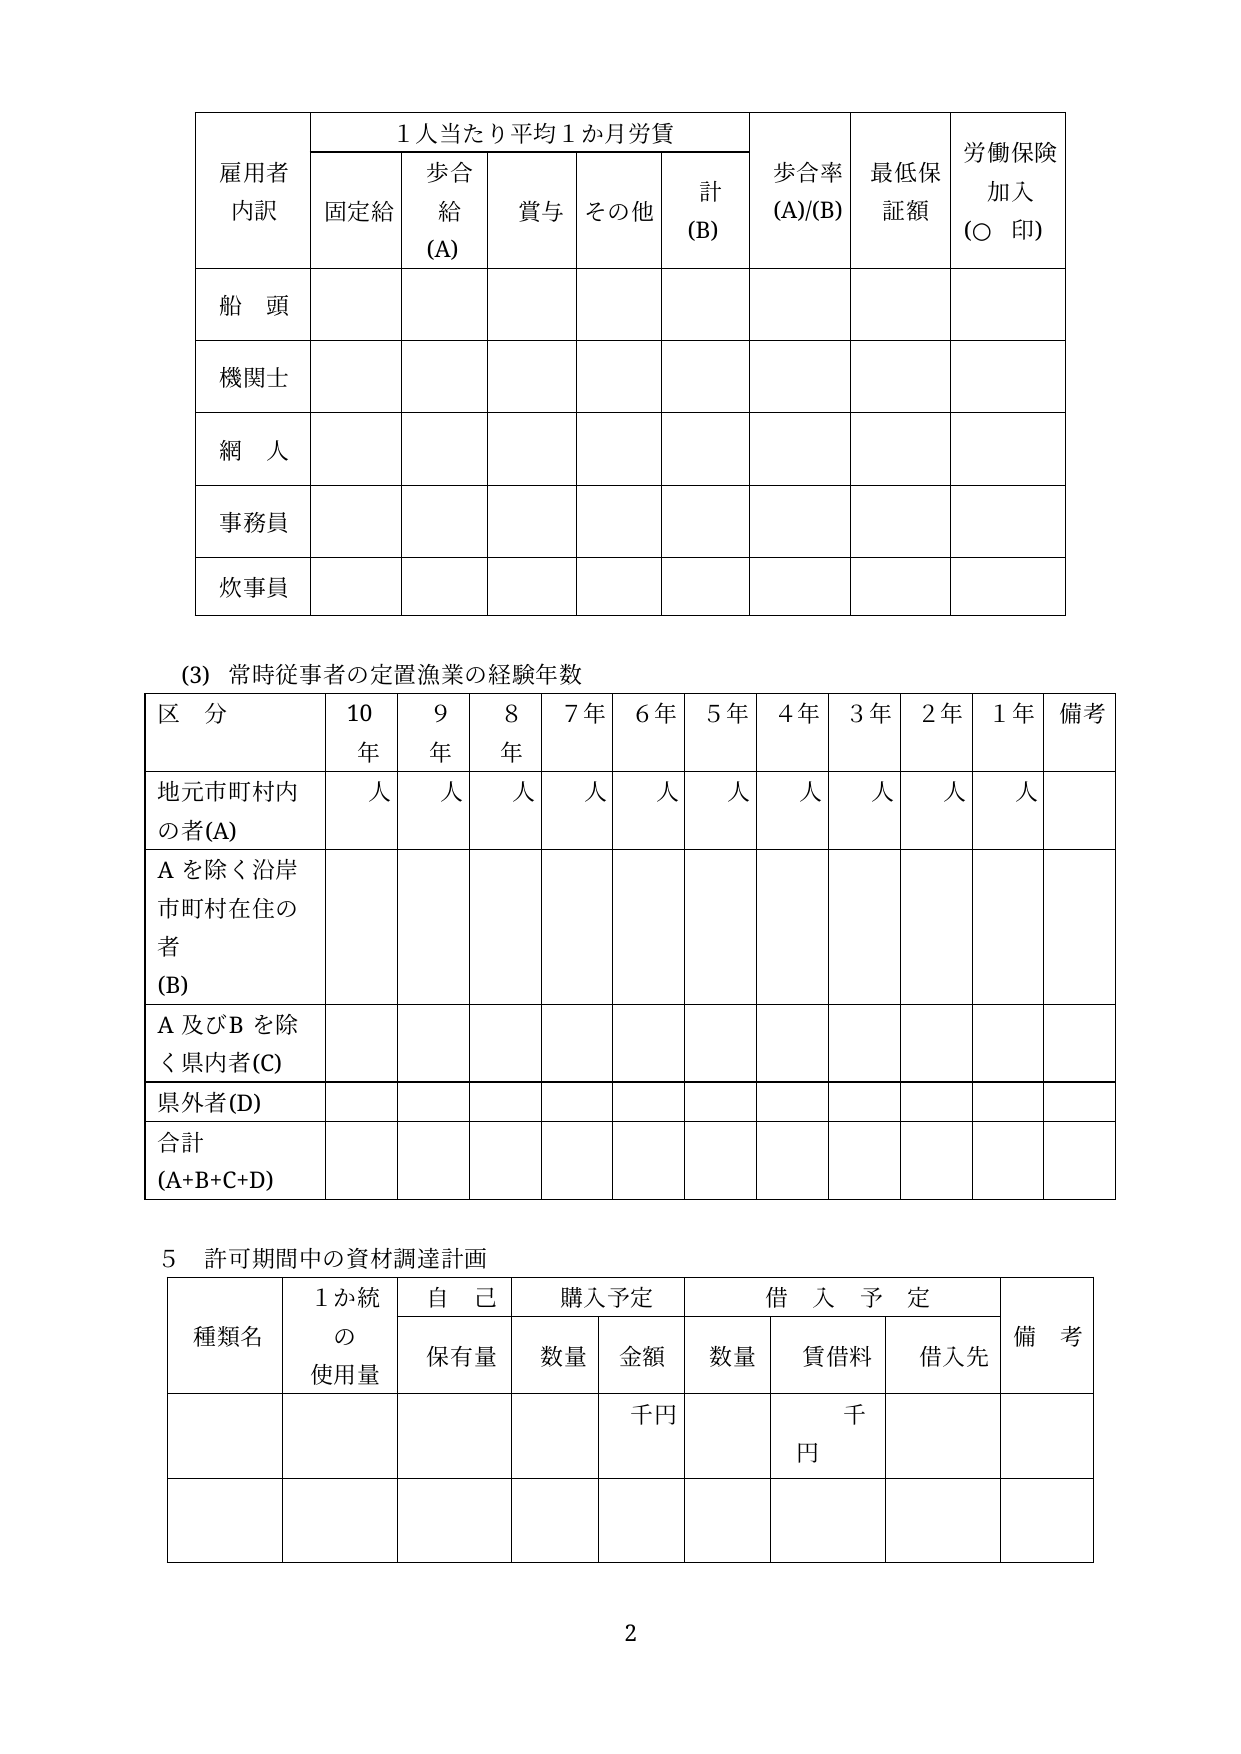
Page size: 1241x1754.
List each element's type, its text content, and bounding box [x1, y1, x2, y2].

table_cell 計 (B) [662, 153, 749, 268]
table_cell 保有量 [398, 1317, 511, 1393]
table_cell [851, 269, 950, 340]
table_cell [1044, 1122, 1115, 1199]
table_cell [326, 1122, 397, 1199]
table_cell [470, 1005, 541, 1081]
table_cell [311, 341, 401, 412]
table_cell [1001, 1394, 1093, 1478]
table_cell 人 [973, 772, 1043, 849]
table_cell [951, 558, 1065, 615]
table_cell [488, 341, 576, 412]
table_cell 千円 [771, 1394, 885, 1478]
table_cell [398, 1479, 511, 1562]
table_header １人当たり平均１か月労賃 [311, 113, 749, 151]
table_cell [398, 1083, 469, 1121]
table_cell [951, 486, 1065, 557]
table_cell [542, 850, 612, 1003]
table_cell [577, 269, 661, 340]
table_cell [326, 1083, 397, 1121]
table_cell その他 [577, 153, 661, 268]
table_header ８年 [470, 694, 541, 771]
table_cell 機関士 [196, 341, 310, 412]
table_cell [311, 558, 401, 615]
table_cell [685, 1083, 756, 1121]
table_cell 人 [613, 772, 684, 849]
table_cell [757, 850, 828, 1003]
table_cell [577, 558, 661, 615]
table_cell [326, 1005, 397, 1081]
table_header 借 入 予 定 [685, 1278, 1000, 1316]
table_cell [1001, 1479, 1093, 1562]
table_cell [851, 341, 950, 412]
table_cell 炊事員 [196, 558, 310, 615]
table_cell 人 [398, 772, 469, 849]
table_cell 事務員 [196, 486, 310, 557]
table_cell [771, 1479, 885, 1562]
table_cell [512, 1479, 598, 1562]
table_header ２年 [901, 694, 972, 771]
table_cell [829, 850, 900, 1003]
table_cell [757, 1005, 828, 1081]
table_cell 金額 [599, 1317, 684, 1393]
table_cell 歩合給 (A) [402, 153, 487, 268]
table_cell 人 [470, 772, 541, 849]
table_cell [542, 1083, 612, 1121]
table_cell [283, 1394, 397, 1478]
table_header 種類名 [168, 1278, 282, 1393]
table_cell [488, 413, 576, 485]
table_cell [488, 269, 576, 340]
table_cell [613, 1122, 684, 1199]
table_cell [685, 850, 756, 1003]
table_cell [750, 413, 850, 485]
table_cell [662, 341, 749, 412]
table_cell [973, 1083, 1043, 1121]
table_cell [488, 486, 576, 557]
table_cell [685, 1005, 756, 1081]
table_cell [662, 269, 749, 340]
table_header 購入予定 [512, 1278, 684, 1316]
table_cell [662, 413, 749, 485]
table_cell 固定給 [311, 153, 401, 268]
table_cell [599, 1479, 684, 1562]
table_cell 賃借料 [771, 1317, 885, 1393]
table_cell [326, 850, 397, 1003]
table_cell [311, 413, 401, 485]
table_cell [829, 1122, 900, 1199]
table_cell [685, 1479, 770, 1562]
table_cell [750, 341, 850, 412]
table_header 区 分 [146, 694, 325, 771]
table_cell [685, 1394, 770, 1478]
table_cell 網 人 [196, 413, 310, 485]
table_header ５年 [685, 694, 756, 771]
table_cell [973, 1122, 1043, 1199]
table_cell [757, 1083, 828, 1121]
table_cell Aを除く沿岸市町村在住の者 (B) [146, 850, 325, 1003]
table_header ３年 [829, 694, 900, 771]
table_cell [973, 850, 1043, 1003]
table_cell [829, 1005, 900, 1081]
table_cell [470, 1122, 541, 1199]
table_cell [750, 269, 850, 340]
table_cell [662, 486, 749, 557]
table_cell [398, 850, 469, 1003]
table_header 労働保険加入 (○印) [951, 113, 1065, 268]
table_cell [398, 1122, 469, 1199]
table_cell [542, 1122, 612, 1199]
table_cell [851, 486, 950, 557]
table_cell [851, 558, 950, 615]
table_cell [512, 1394, 598, 1478]
table_cell 人 [901, 772, 972, 849]
table_cell [168, 1394, 282, 1478]
table_header ４年 [757, 694, 828, 771]
table_cell 人 [829, 772, 900, 849]
table_cell [901, 1083, 972, 1121]
table_header １年 [973, 694, 1043, 771]
table_header 最低保証額 [851, 113, 950, 268]
table_header 歩合率 (A)/(B) [750, 113, 850, 268]
table_cell [283, 1479, 397, 1562]
table_cell 県外者(D) [146, 1083, 325, 1121]
table_cell [311, 486, 401, 557]
table_cell [886, 1479, 1000, 1562]
table_header ７年 [542, 694, 612, 771]
table_cell [901, 1122, 972, 1199]
table_cell [1044, 850, 1115, 1003]
table_cell [402, 413, 487, 485]
table_header 雇用者 内訳 [196, 113, 310, 268]
table_cell 借入先 [886, 1317, 1000, 1393]
text ５ 許可期間中の資材調達計画 [157, 1238, 1103, 1277]
table_cell [168, 1479, 282, 1562]
table_cell [685, 1122, 756, 1199]
table_cell [951, 269, 1065, 340]
table_cell [402, 558, 487, 615]
table_cell [402, 341, 487, 412]
table_cell 数量 [685, 1317, 770, 1393]
table_cell [613, 1005, 684, 1081]
table_header ９年 [398, 694, 469, 771]
table_cell [951, 341, 1065, 412]
table_cell [1044, 772, 1115, 849]
table_cell [613, 850, 684, 1003]
table_cell 人 [542, 772, 612, 849]
text (3) 常時従事者の定置漁業の経験年数 [157, 654, 1103, 693]
table_cell [901, 850, 972, 1003]
table_cell [311, 269, 401, 340]
table_cell [398, 1005, 469, 1081]
table_cell [829, 1083, 900, 1121]
table_cell 賞与 [488, 153, 576, 268]
table_cell [488, 558, 576, 615]
table_cell [542, 1005, 612, 1081]
table_cell [851, 413, 950, 485]
table_cell [1044, 1005, 1115, 1081]
table_cell 人 [326, 772, 397, 849]
table_header １か統の 使用量 [283, 1278, 397, 1393]
table_cell [1044, 1083, 1115, 1121]
table_cell [886, 1394, 1000, 1478]
table_cell [757, 1122, 828, 1199]
table_cell 地元市町村内の者(A) [146, 772, 325, 849]
table_cell 数量 [512, 1317, 598, 1393]
table_cell [951, 413, 1065, 485]
table_cell 船 頭 [196, 269, 310, 340]
table_cell [577, 341, 661, 412]
table_header ６年 [613, 694, 684, 771]
table_cell [750, 486, 850, 557]
table_cell [402, 486, 487, 557]
table_cell [577, 413, 661, 485]
table_header 10年 [326, 694, 397, 771]
table_cell [973, 1005, 1043, 1081]
table_cell 合計(A+B+C+D) [146, 1122, 325, 1199]
table_cell [398, 1394, 511, 1478]
table_cell [470, 850, 541, 1003]
table_cell [470, 1083, 541, 1121]
table_cell 人 [757, 772, 828, 849]
table_header 自 己 [398, 1278, 511, 1316]
table_cell [577, 486, 661, 557]
table_cell [613, 1083, 684, 1121]
table_cell [750, 558, 850, 615]
table_header 備考 [1044, 694, 1115, 771]
table_cell [402, 269, 487, 340]
table_cell [901, 1005, 972, 1081]
table_cell [662, 558, 749, 615]
table_header 備 考 [1001, 1278, 1093, 1393]
table_cell 千円 [599, 1394, 684, 1478]
table_cell 人 [685, 772, 756, 849]
table_cell A及びBを除く県内者(C) [146, 1005, 325, 1081]
